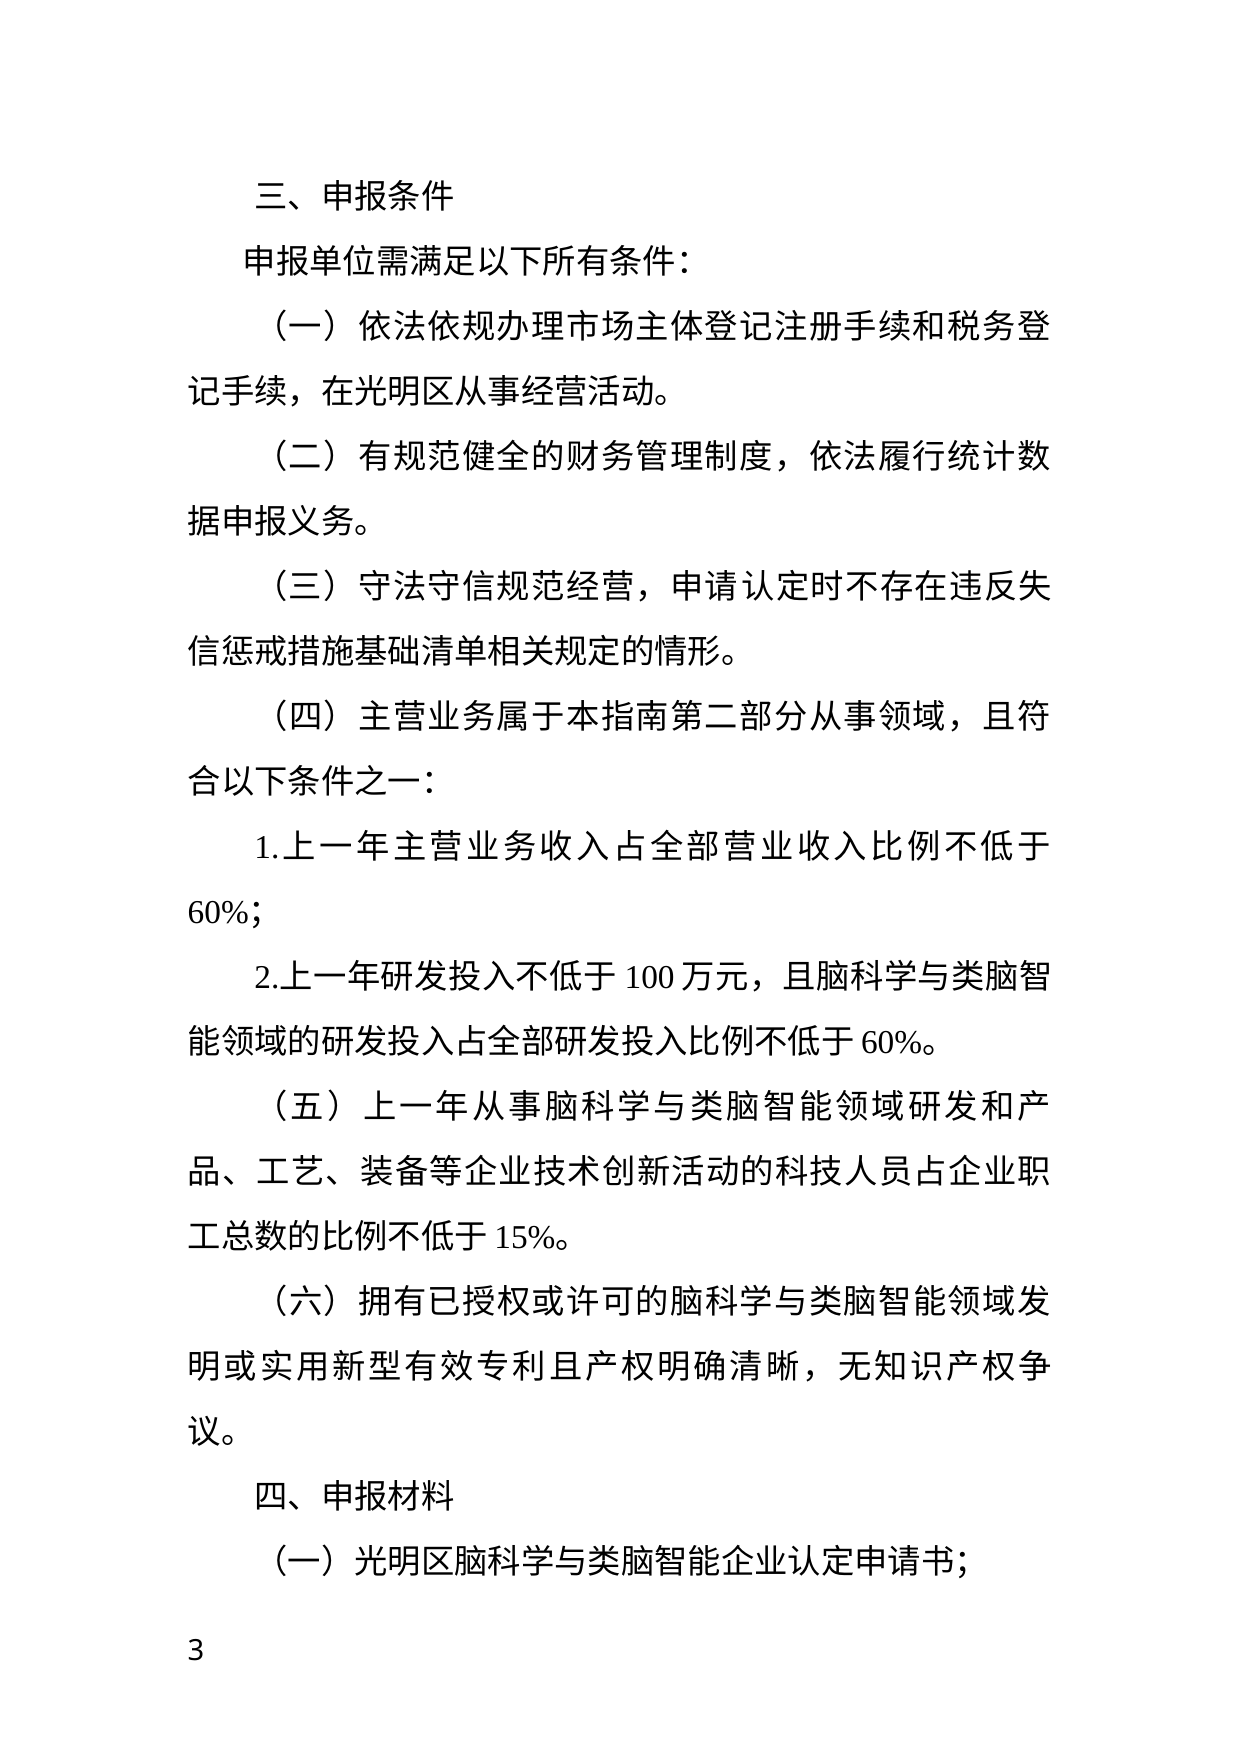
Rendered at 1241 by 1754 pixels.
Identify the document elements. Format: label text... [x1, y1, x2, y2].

list （四）主营业务属于本指南第二部分从事领域，且符合以下条件之一： [187, 682, 1053, 812]
list 三、申报条件 [187, 162, 1053, 227]
text （二）有规范健全的财务管理制度，依法履行统计数据申报义务。 [187, 422, 1053, 552]
list （六）拥有已授权或许可的脑科学与类脑智能领域发明或实用新型有效专利且产权明确清晰，无知识产权争议。 [187, 1267, 1053, 1462]
list 2.上一年研发投入不低于100万元，且脑科学与类脑智能领域的研发投入占全部研发投入比例不低于60%。 [187, 942, 1053, 1072]
list （一）光明区脑科学与类脑智能企业认定申请书； [187, 1527, 1053, 1592]
list （三）守法守信规范经营，申请认定时不存在违反失信惩戒措施基础清单相关规定的情形。 [187, 552, 1053, 682]
list （五）上一年从事脑科学与类脑智能领域研发和产品、工艺、装备等企业技术创新活动的科技人员占企业职工总数的比例不低于15%。 [187, 1072, 1053, 1267]
list 1.上一年主营业务收入占全部营业收入比例不低于60%； [187, 812, 1053, 942]
list 申报单位需满足以下所有条件： [187, 227, 1053, 292]
text 四、申报材料 [187, 1462, 1053, 1527]
list （一）依法依规办理市场主体登记注册手续和税务登记手续，在光明区从事经营活动。 [187, 292, 1053, 422]
